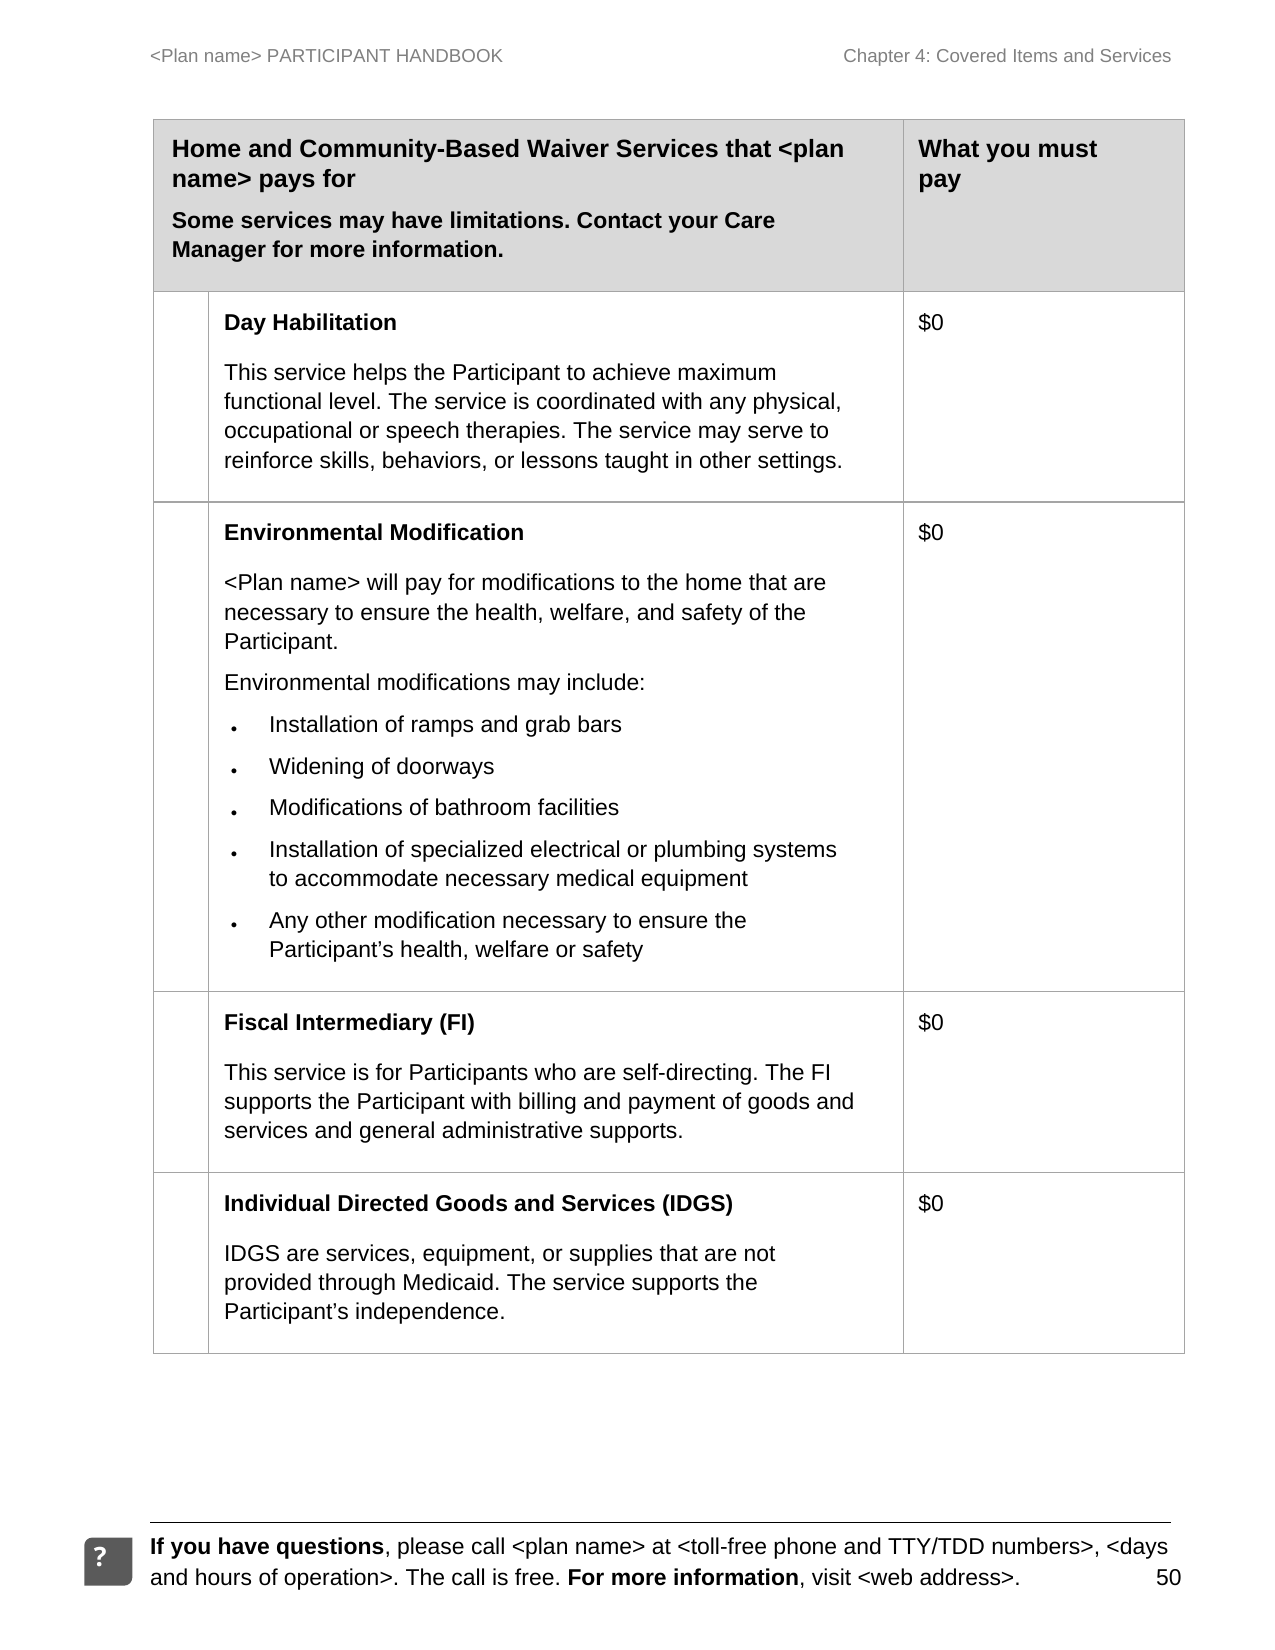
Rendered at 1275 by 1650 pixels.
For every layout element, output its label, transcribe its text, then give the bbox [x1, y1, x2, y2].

table_header What you must pay [904, 120, 1184, 291]
table_cell [154, 992, 208, 1172]
table_cell $0 [904, 503, 1184, 991]
table_cell $0 [904, 992, 1184, 1172]
table_cell Fiscal Intermediary (FI) This service is for Participants who are self-directing. The FI supports the Participant with billing and payment of goods and services and general administrative supports. [209, 992, 903, 1172]
table_cell Individual Directed Goods and Services (IDGS) IDGS are services, equipment, or supplies that are not provided through Medicaid. The service supports the Participant’s independence. [209, 1173, 903, 1353]
table_header Home and Community-Based Waiver Services that <plan name> pays for Some services may have limitations. Contact your Care Manager for more information. [154, 120, 903, 291]
table_cell Day Habilitation This service helps the Participant to achieve maximum functional level. The service is coordinated with any physical, occupational or speech therapies. The service may serve to reinforce skills, behaviors, or lessons taught in other settings. [209, 292, 903, 501]
table_cell [154, 503, 208, 991]
table_cell [154, 1173, 208, 1353]
table_cell $0 [904, 1173, 1184, 1353]
table_cell Environmental Modification <Plan name> will pay for modifications to the home that are necessary to ensure the health, welfare, and safety of the Participant. Environmental modifications may include: Installation of ramps and grab bars Widening of doorways Modifications of bathroom facilities Installation of specialized electrical or plumbing systems to accommodate necessary medical equipment Any other modification necessary to ensure the Participant’s health, welfare or safety [209, 503, 903, 991]
table_cell [154, 292, 208, 501]
table_cell $0 [904, 292, 1184, 501]
